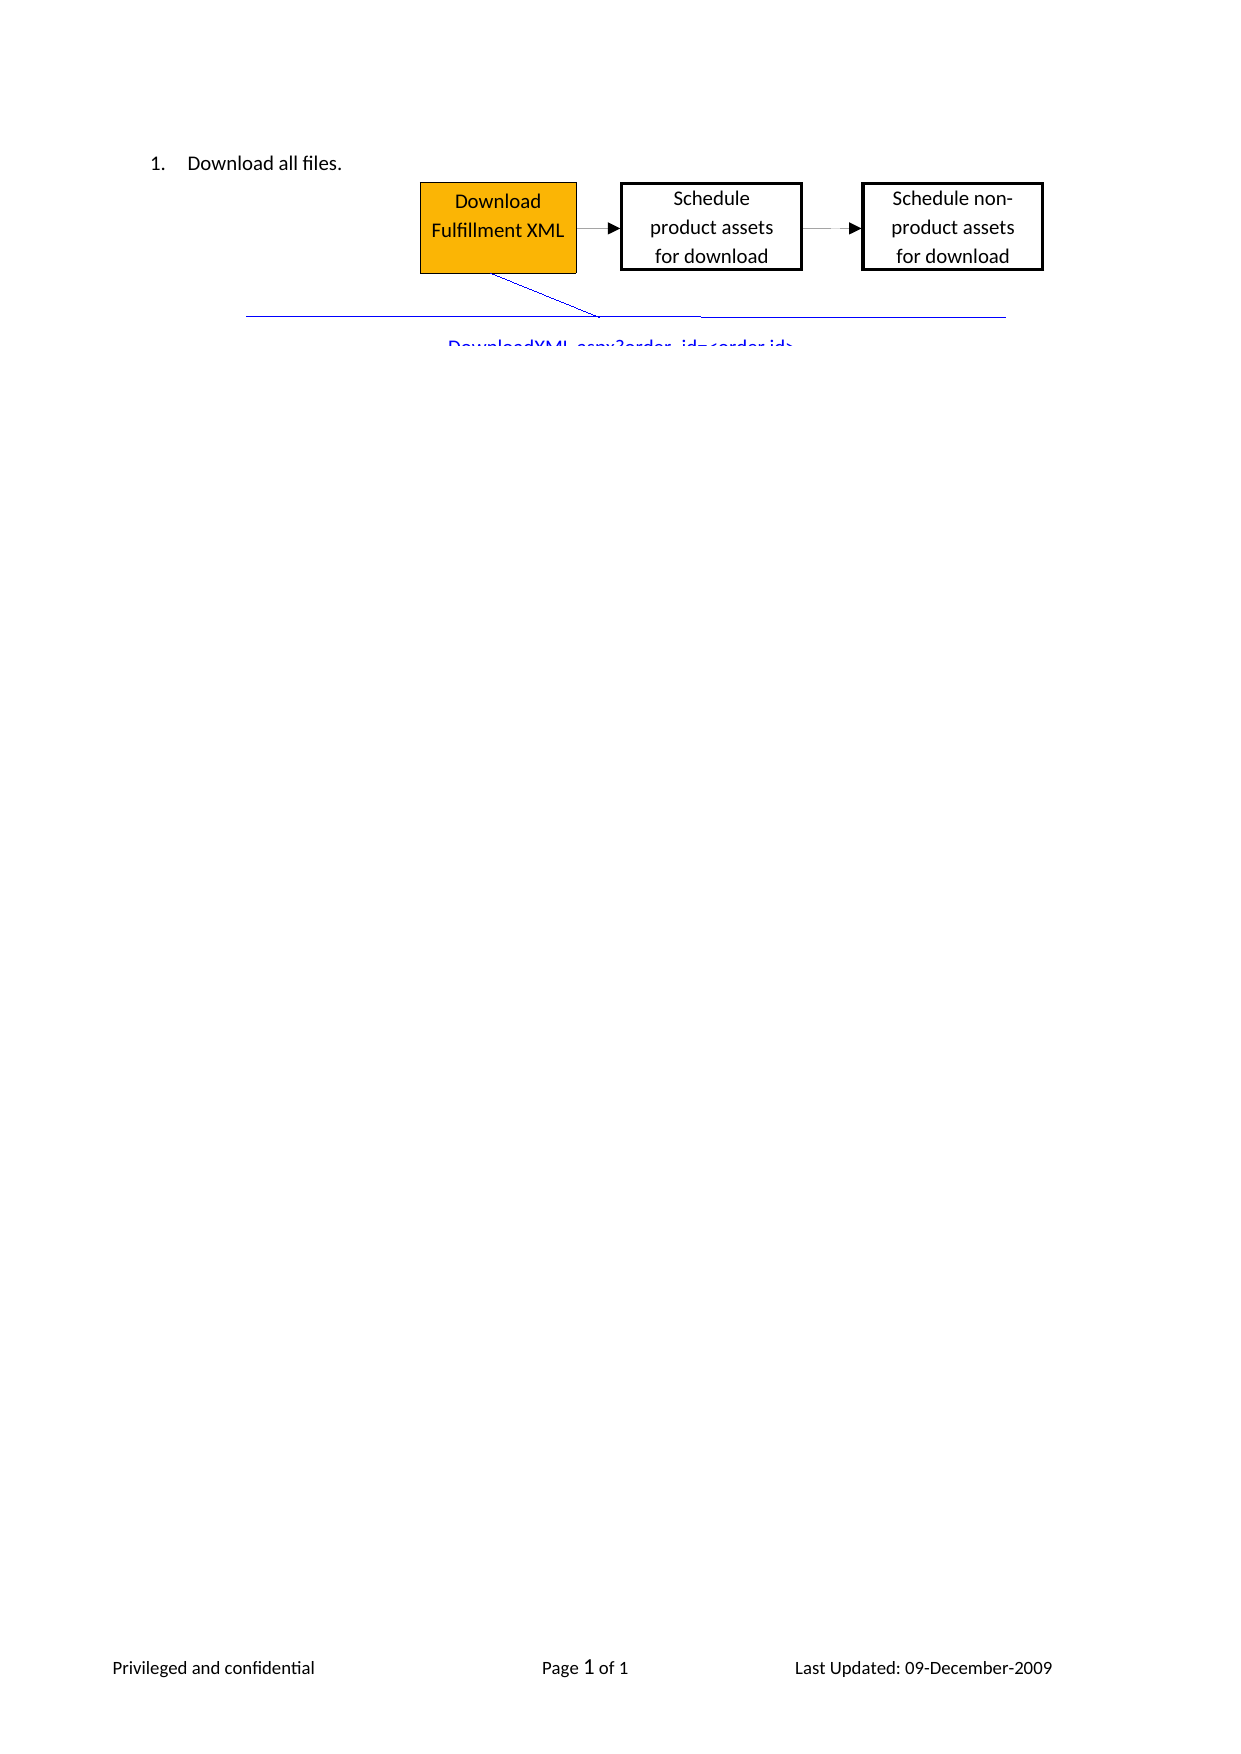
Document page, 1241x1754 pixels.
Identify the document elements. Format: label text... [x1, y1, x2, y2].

list Download all files. [150, 150, 1128, 175]
